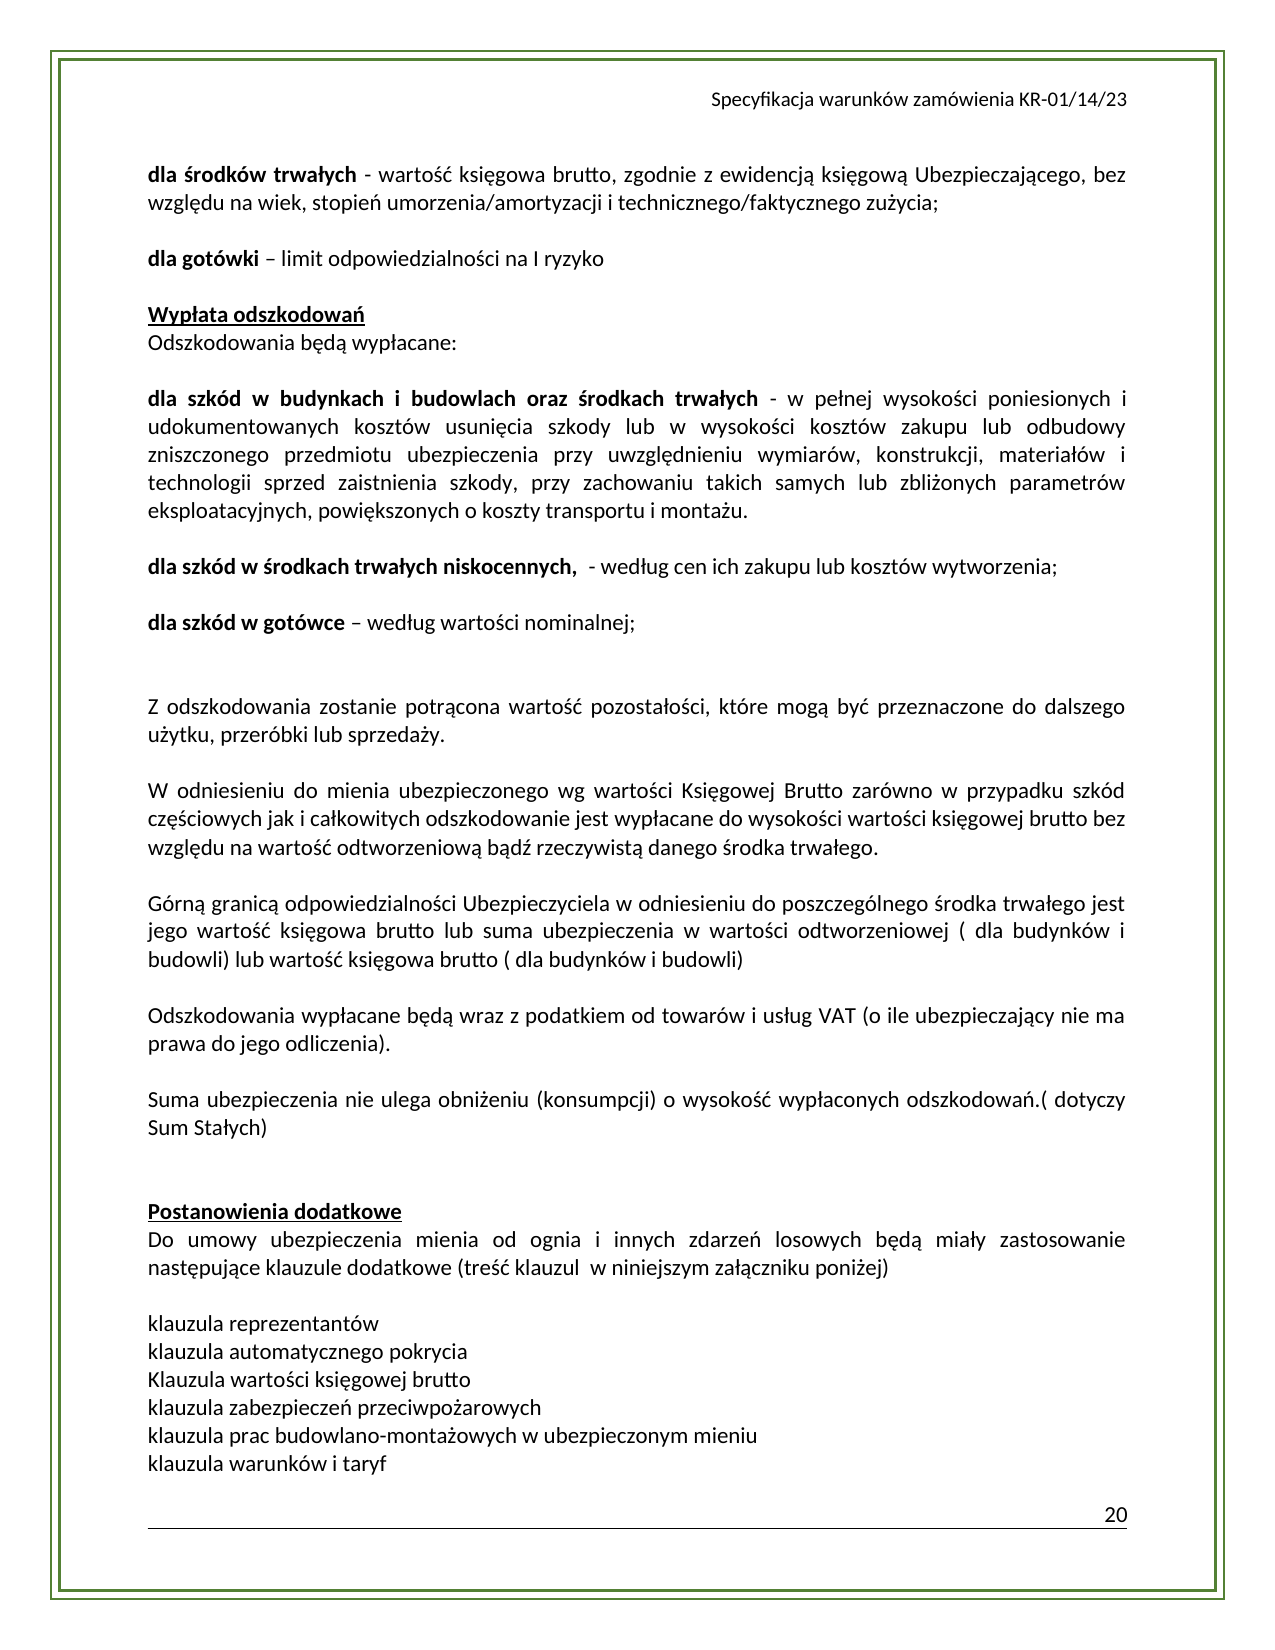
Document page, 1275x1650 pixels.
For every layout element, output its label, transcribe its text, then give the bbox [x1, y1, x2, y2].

text dla szkód w środkach trwałych niskocennych, - według cen ich zakupu lub kosztów wytworzenia; [148, 552, 1127, 580]
text Wypłata odszkodowań [148, 300, 1127, 328]
text dla gotówki – limit odpowiedzialności na I ryzyko [148, 244, 1127, 272]
text dla szkód w budynkach i budowlach oraz środkach trwałych - w pełnej wysokości poniesionych i udokumentowanych kosztów usunięcia szkody lub w wysokości kosztów zakupu lub odbudowy zniszczonego przedmiotu ubezpieczenia przy uwzględnieniu wymiarów, konstrukcji, materiałów i technologii sprzed zaistnienia szkody, przy zachowaniu takich samych lub zbliżonych parametrów eksploatacyjnych, powiększonych o koszty transportu i montażu. [148, 384, 1127, 524]
text Odszkodowania będą wypłacane: [148, 328, 1127, 356]
text W odniesieniu do mienia ubezpieczonego wg wartości Księgowej Brutto zarówno w przypadku szkód częściowych jak i całkowitych odszkodowanie jest wypłacane do wysokości wartości księgowej brutto bez względu na wartość odtworzeniową bądź rzeczywistą danego środka trwałego. [148, 777, 1127, 861]
text Postanowienia dodatkowe [148, 1197, 1127, 1225]
text klauzula prac budowlano-montażowych w ubezpieczonym mieniu [148, 1421, 1127, 1449]
text Odszkodowania wypłacane będą wraz z podatkiem od towarów i usług VAT (o ile ubezpieczający nie ma prawa do jego odliczenia). [148, 1001, 1127, 1057]
text dla środków trwałych - wartość księgowa brutto, zgodnie z ewidencją księgową Ubezpieczającego, bez względu na wiek, stopień umorzenia/amortyzacji i technicznego/faktycznego zużycia; [148, 160, 1127, 216]
text dla szkód w gotówce – według wartości nominalnej; [148, 608, 1127, 636]
text klauzula warunków i taryf [148, 1449, 1127, 1477]
text Z odszkodowania zostanie potrącona wartość pozostałości, które mogą być przeznaczone do dalszego użytku, przeróbki lub sprzedaży. [148, 692, 1127, 748]
text Suma ubezpieczenia nie ulega obniżeniu (konsumpcji) o wysokość wypłaconych odszkodowań.( dotyczy Sum Stałych) [148, 1085, 1127, 1141]
text klauzula reprezentantów [148, 1309, 1127, 1337]
text Klauzula wartości księgowej brutto [148, 1365, 1127, 1393]
text Górną granicą odpowiedzialności Ubezpieczyciela w odniesieniu do poszczególnego środka trwałego jest jego wartość księgowa brutto lub suma ubezpieczenia w wartości odtworzeniowej ( dla budynków i budowli) lub wartość księgowa brutto ( dla budynków i budowli) [148, 889, 1127, 973]
text klauzula zabezpieczeń przeciwpożarowych [148, 1393, 1127, 1421]
text Do umowy ubezpieczenia mienia od ognia i innych zdarzeń losowych będą miały zastosowanie następujące klauzule dodatkowe (treść klauzul w niniejszym załączniku poniżej) [148, 1225, 1127, 1281]
text klauzula automatycznego pokrycia [148, 1337, 1127, 1365]
